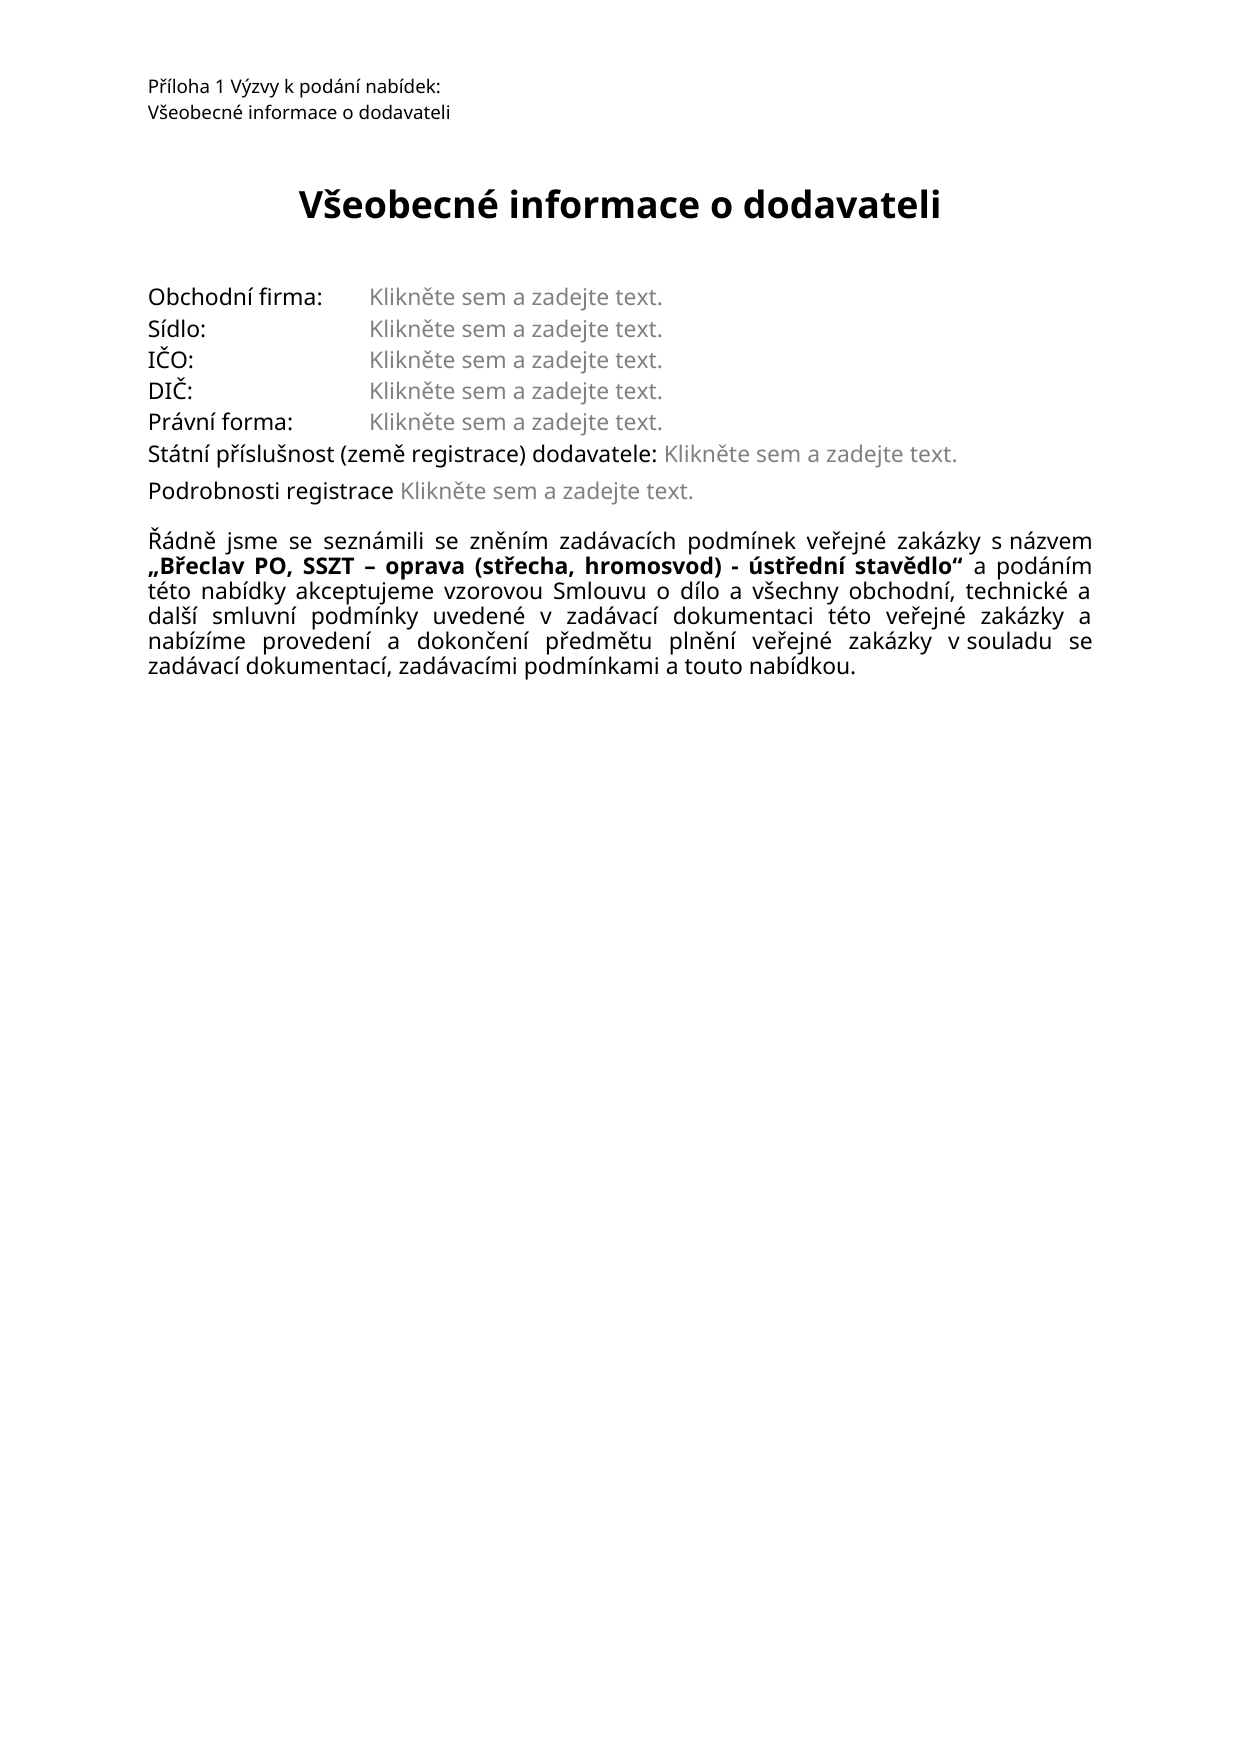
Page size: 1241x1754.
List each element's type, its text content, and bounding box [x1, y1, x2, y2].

text Sídlo: [148, 317, 1093, 342]
text IČO: [148, 348, 1093, 373]
text Státní příslušnost (země registrace) dodavatele: [148, 442, 1093, 467]
text DIČ: [148, 379, 1093, 404]
text Obchodní firma: [148, 286, 1093, 311]
text Řádně jsme se seznámili se zněním zadávacích podmínek veřejné zakázky s názvem „Břeclav PO, SSZT – oprava (střecha, hromosvod) - ústřední stavědlo“ a podáním této nabídky akceptujeme vzorovou Smlouvu o dílo a všechny obchodní, technické a další smluvní podmínky uvedené v zadávací dokumentaci této veřejné zakázky a nabízíme provedení a dokončení předmětu plnění veřejné zakázky v souladu se zadávací dokumentací, zadávacími podmínkami a touto nabídkou. [148, 529, 1093, 679]
text Podrobnosti registrace [148, 479, 1093, 504]
title Všeobecné informace o dodavateli [148, 178, 1093, 229]
text Právní forma: [148, 411, 1093, 436]
